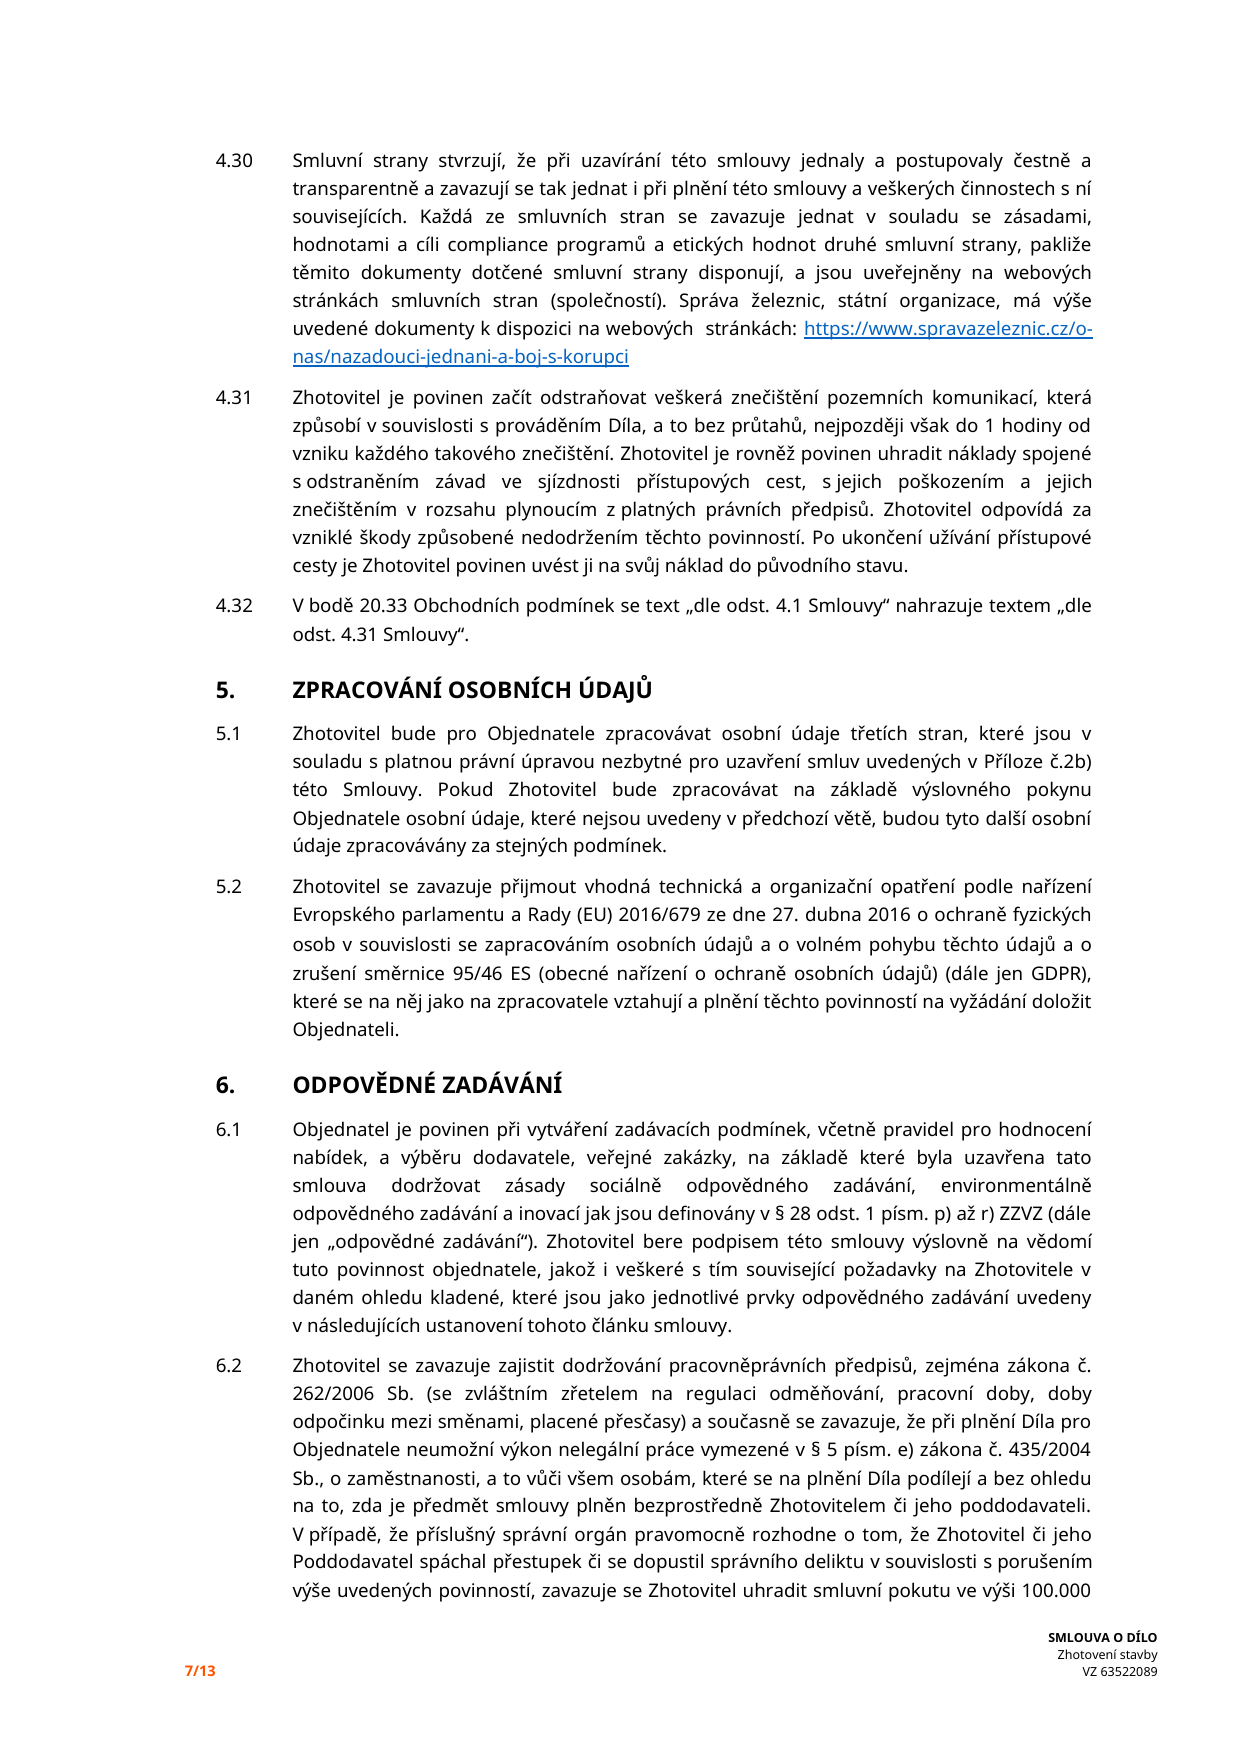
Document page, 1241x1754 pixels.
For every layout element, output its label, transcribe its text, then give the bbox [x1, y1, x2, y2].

text Zhotovitel bude pro Objednatele zpracovávat osobní údaje třetích stran, které jsou v souladu s platnou právní úpravou nezbytné pro uzavření smluv uvedených v Příloze č.2b) této Smlouvy. Pokud Zhotovitel bude zpracovávat na základě výslovného pokynu Objednatele osobní údaje, které nejsou uvedeny v předchozí větě, budou tyto další osobní údaje zpracovávány za stejných podmínek. [216, 721, 1093, 858]
text Smluvní strany stvrzují, že při uzavírání této smlouvy jednaly a postupovaly čestně a transparentně a zavazují se tak jednat i při plnění této smlouvy a veškerých činnostech s ní souvisejících. Každá ze smluvních stran se zavazuje jednat v souladu se zásadami, hodnotami a cíli compliance programů a etických hodnot druhé smluvní strany, pakliže těmito dokumenty dotčené smluvní strany disponují, a jsou uveřejněny na webových stránkách smluvních stran (společností). Správa železnic, státní organizace, má výše uvedené dokumenty k dispozici na webových stránkách: https://www.spravazeleznic.cz/o-nas/nazadouci-jednani-a-boj-s-korupci [216, 147, 1093, 369]
text ODPOVĚDNÉ ZADÁVÁNÍ [216, 1069, 1093, 1100]
text Zhotovitel je povinen začít odstraňovat veškerá znečištění pozemních komunikací, která způsobí v souvislosti s prováděním Díla, a to bez průtahů, nejpozději však do 1 hodiny od vzniku každého takového znečištění. Zhotovitel je rovněž povinen uhradit náklady spojené s odstraněním závad ve sjízdnosti přístupových cest, s jejich poškozením a jejich znečištěním v rozsahu plynoucím z platných právních předpisů. Zhotovitel odpovídá za vzniklé škody způsobené nedodržením těchto povinností. Po ukončení užívání přístupové cesty je Zhotovitel povinen uvést ji na svůj náklad do původního stavu. [216, 384, 1093, 578]
text Zhotovitel se zavazuje přijmout vhodná technická a organizační opatření podle nařízení Evropského parlamentu a Rady (EU) 2016/679 ze dne 27. dubna 2016 o ochraně fyzických osob v souvislosti se zapracováním osobních údajů a o volném pohybu těchto údajů a o zrušení směrnice 95/46 ES (obecné nařízení o ochraně osobních údajů) (dále jen GDPR), které se na něj jako na zpracovatele vztahují a plnění těchto povinností na vyžádání doložit Objednateli. [216, 873, 1093, 1042]
text V bodě 20.33 Obchodních podmínek se text „dle odst. 4.1 Smlouvy“ nahrazuje textem „dle odst. 4.31 Smlouvy“. [216, 593, 1093, 646]
text Objednatel je povinen při vytváření zadávacích podmínek, včetně pravidel pro hodnocení nabídek, a výběru dodavatele, veřejné zakázky, na základě které byla uzavřena tato smlouva dodržovat zásady sociálně odpovědného zadávání, environmentálně odpovědného zadávání a inovací jak jsou definovány v § 28 odst. 1 písm. p) až r) ZZVZ (dále jen „odpovědné zadávání“). Zhotovitel bere podpisem této smlouvy výslovně na vědomí tuto povinnost objednatele, jakož i veškeré s tím související požadavky na Zhotovitele v daném ohledu kladené, které jsou jako jednotlivé prvky odpovědného zadávání uvedeny v následujících ustanovení tohoto článku smlouvy. [216, 1116, 1093, 1338]
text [216, 1353, 1093, 1602]
text ZPRACOVÁNÍ OSOBNÍCH ÚDAJŮ [216, 674, 1093, 705]
